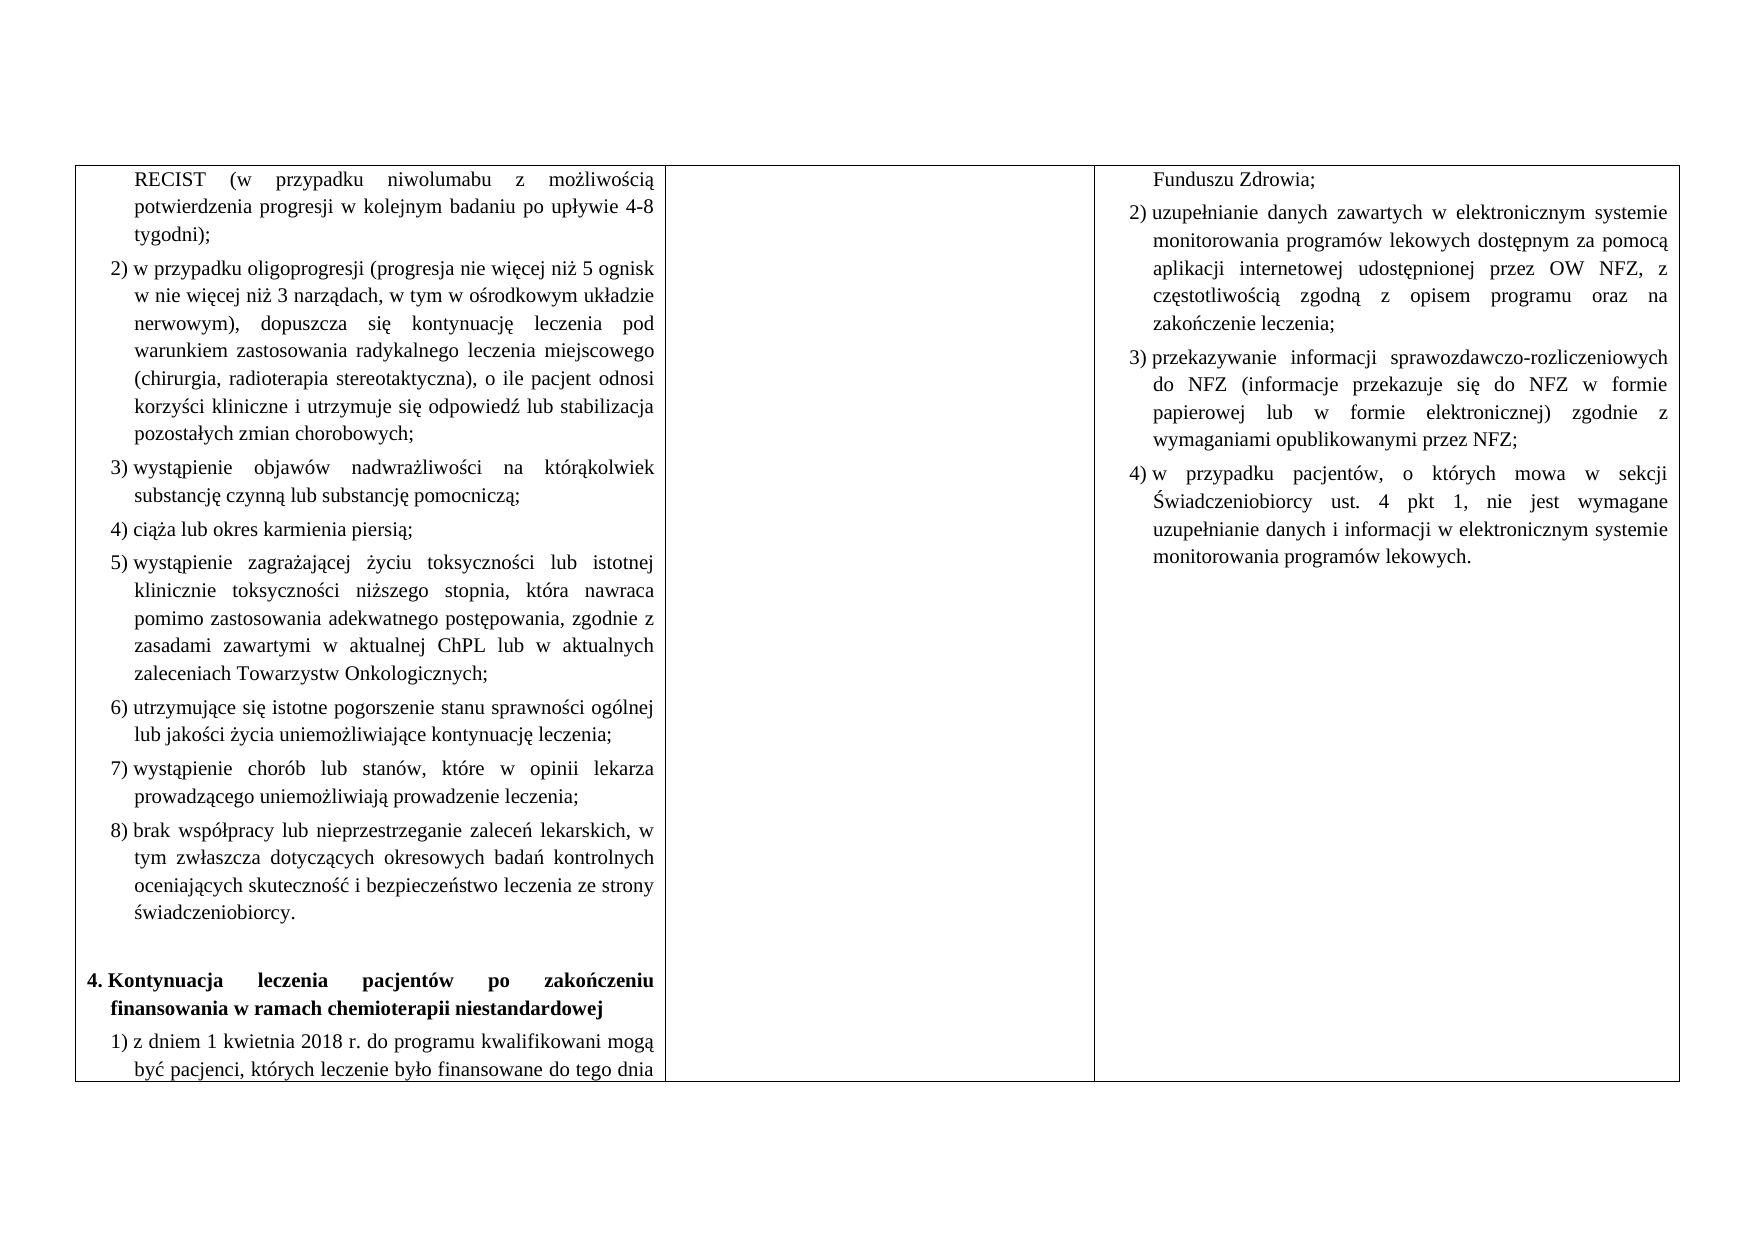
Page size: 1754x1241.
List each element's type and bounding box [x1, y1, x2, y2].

table_cell [1095, 166, 1679, 1081]
table_cell [666, 166, 1094, 1081]
table_cell [76, 166, 665, 1081]
